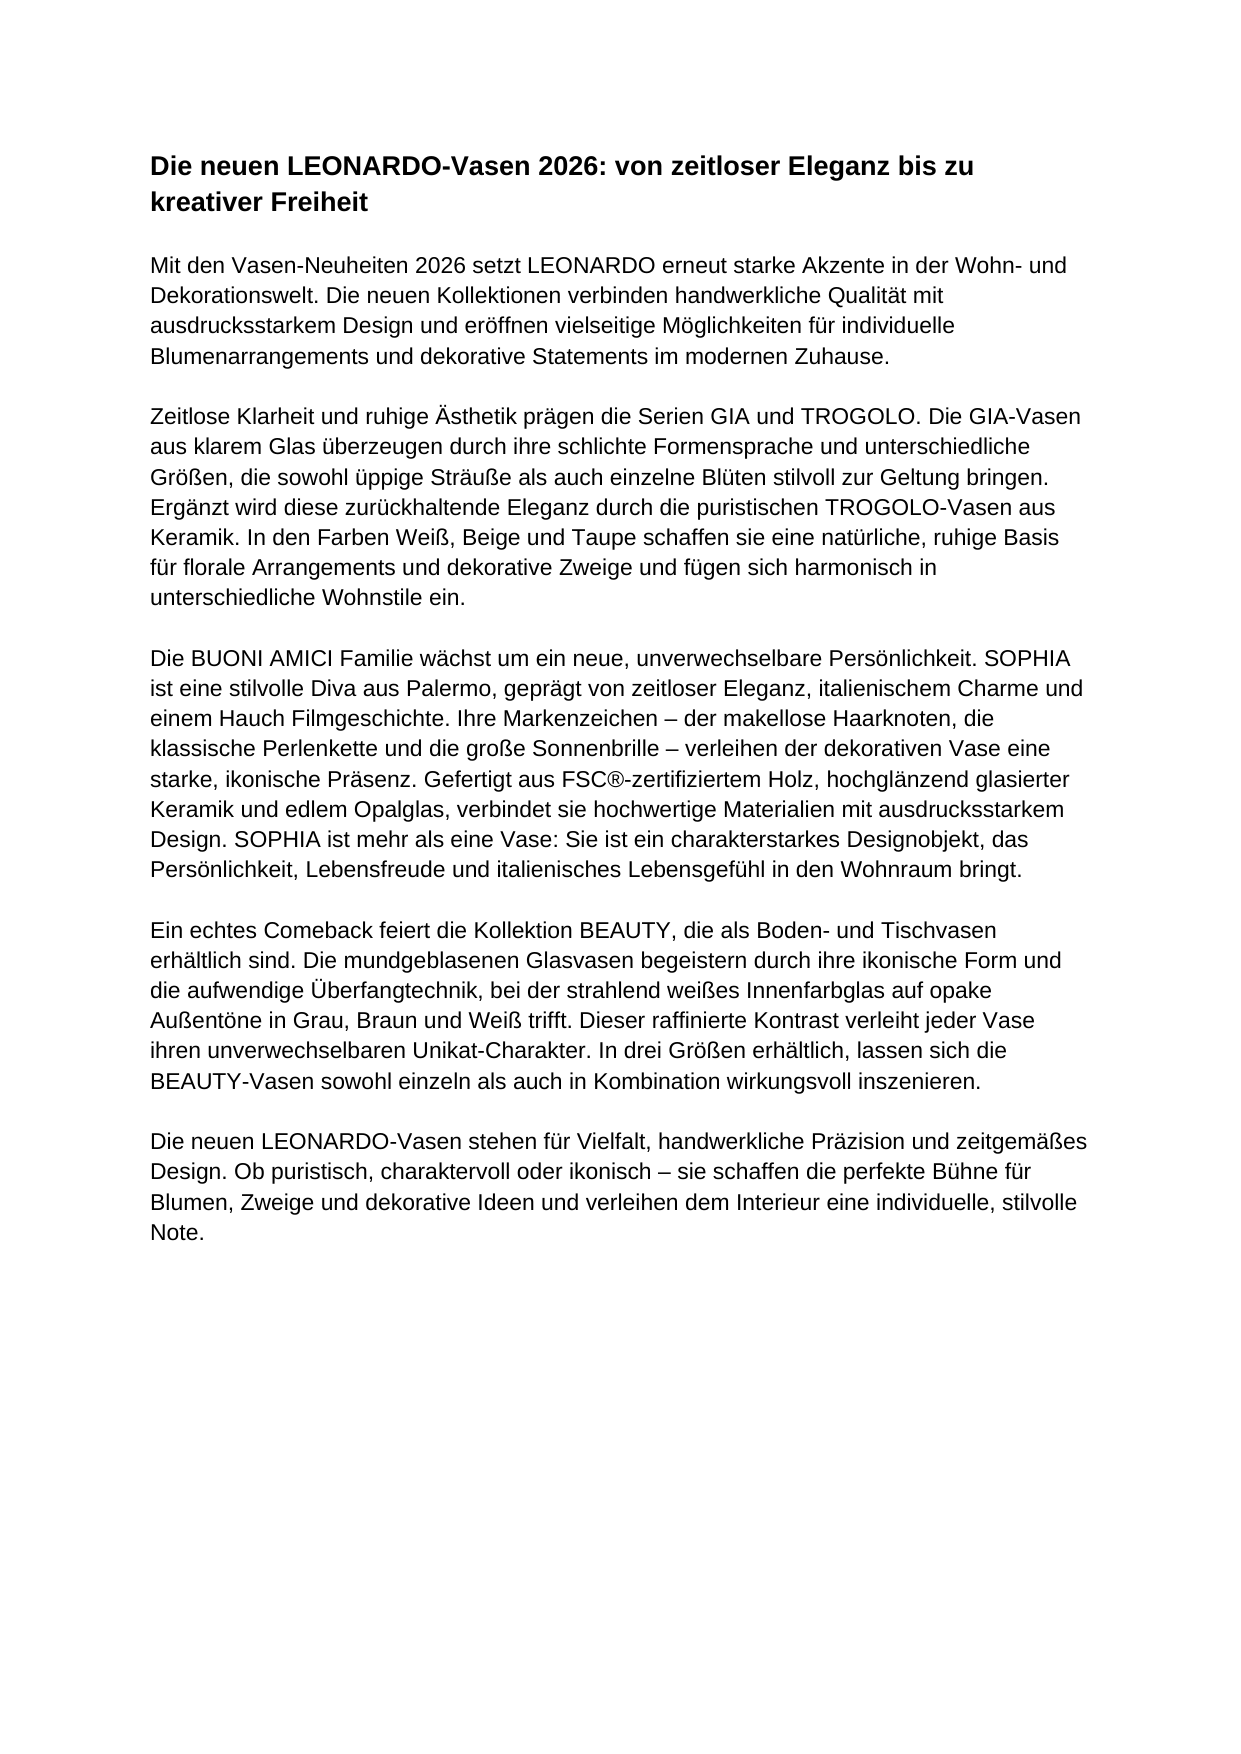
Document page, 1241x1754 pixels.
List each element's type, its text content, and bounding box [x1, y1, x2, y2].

text Zeitlose Klarheit und ruhige Ästhetik prägen die Serien GIA und TROGOLO. Die GIA-Vasen aus klarem Glas überzeugen durch ihre schlichte Formensprache und unterschiedliche Größen, die sowohl üppige Sträuße als auch einzelne Blüten stilvoll zur Geltung bringen. Ergänzt wird diese zurückhaltende Eleganz durch die puristischen TROGOLO-Vasen aus Keramik. In den Farben Weiß, Beige und Taupe schaffen sie eine natürliche, ruhige Basis für florale Arrangements und dekorative Zweige und fügen sich harmonisch in unterschiedliche Wohnstile ein. [150, 403, 1090, 611]
text Die neuen LEONARDO-Vasen stehen für Vielfalt, handwerkliche Präzision und zeitgemäßes Design. Ob puristisch, charaktervoll oder ikonisch – sie schaffen die perfekte Bühne für Blumen, Zweige und dekorative Ideen und verleihen dem Interieur eine individuelle, stilvolle Note. [150, 1128, 1090, 1245]
text Die neuen LEONARDO-Vasen 2026: von zeitloser Eleganz bis zu kreativer Freiheit [150, 150, 1090, 217]
text Die BUONI AMICI Familie wächst um ein neue, unverwechselbare Persönlichkeit. SOPHIA ist eine stilvolle Diva aus Palermo, geprägt von zeitloser Eleganz, italienischem Charme und einem Hauch Filmgeschichte. Ihre Markenzeichen – der makellose Haarknoten, die klassische Perlenkette und die große Sonnenbrille – verleihen der dekorativen Vase eine starke, ikonische Präsenz. Gefertigt aus FSC®-zertifiziertem Holz, hochglänzend glasierter Keramik und edlem Opalglas, verbindet sie hochwertige Materialien mit ausdrucksstarkem Design. SOPHIA ist mehr als eine Vase: Sie ist ein charakterstarkes Designobjekt, das Persönlichkeit, Lebensfreude und italienisches Lebensgefühl in den Wohnraum bringt. [150, 645, 1090, 883]
text Mit den Vasen-Neuheiten 2026 setzt LEONARDO erneut starke Akzente in der Wohn- und Dekorationswelt. Die neuen Kollektionen verbinden handwerkliche Qualität mit ausdrucksstarkem Design und eröffnen vielseitige Möglichkeiten für individuelle Blumenarrangements und dekorative Statements im modernen Zuhause. [150, 252, 1090, 369]
text Ein echtes Comeback feiert die Kollektion BEAUTY, die als Boden- und Tischvasen erhältlich sind. Die mundgeblasenen Glasvasen begeistern durch ihre ikonische Form und die aufwendige Überfangtechnik, bei der strahlend weißes Innenfarbglas auf opake Außentöne in Grau, Braun und Weiß trifft. Dieser raffinierte Kontrast verleiht jeder Vase ihren unverwechselbaren Unikat-Charakter. In drei Größen erhältlich, lassen sich die BEAUTY-Vasen sowohl einzeln als auch in Kombination wirkungsvoll inszenieren. [150, 917, 1090, 1094]
